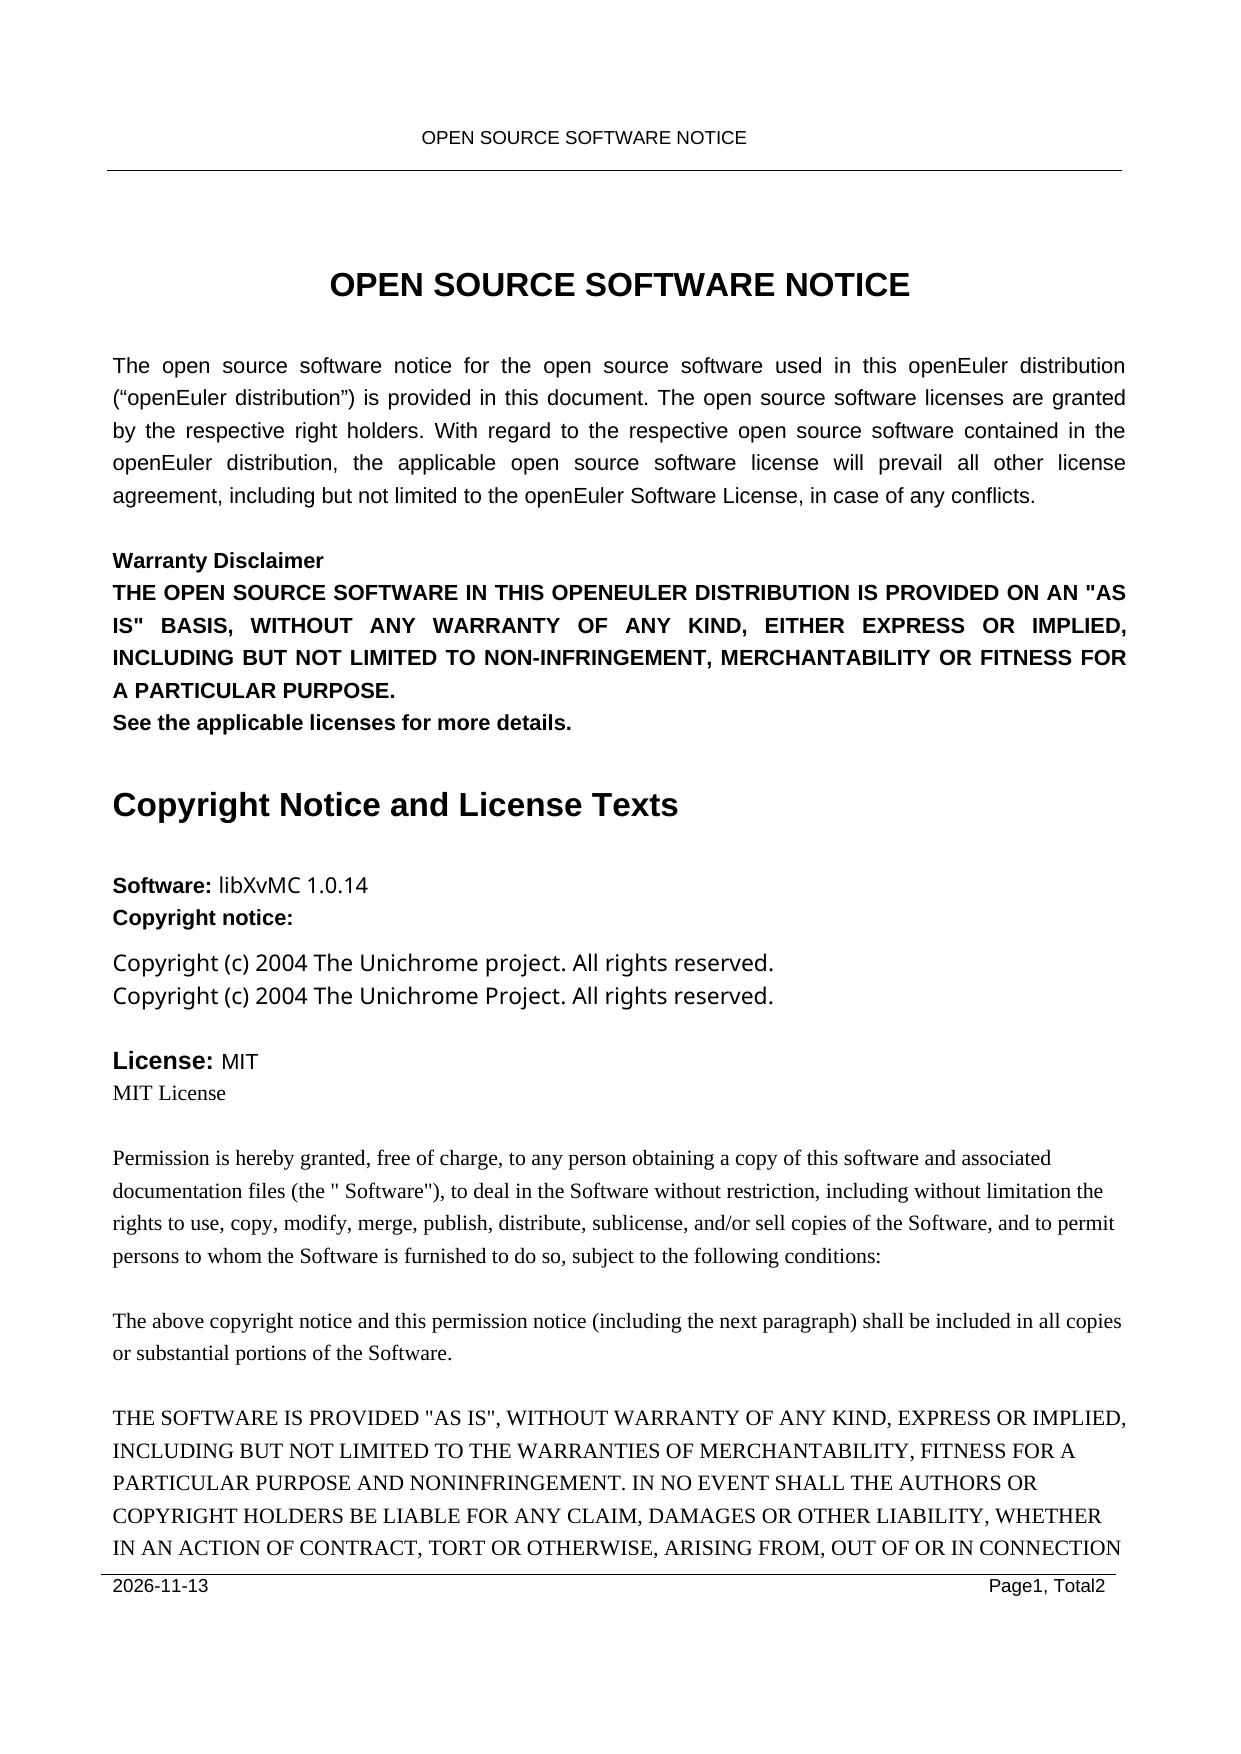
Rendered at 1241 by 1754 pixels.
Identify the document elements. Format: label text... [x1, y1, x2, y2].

text OPEN SOURCE SOFTWARE NOTICE [112, 251, 1128, 316]
text Copyright Notice and License Texts [112, 771, 1128, 836]
title Software: libXvMC 1.0.14 [112, 869, 1128, 901]
text License: MIT [112, 1044, 1128, 1077]
text Copyright notice: [112, 901, 1128, 934]
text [112, 1077, 1128, 1564]
text The open source software notice for the open source software used in this openEuler distribution (“openEuler distribution”) is provided in this document. The open source software licenses are granted by the respective right holders. With regard to the respective open source software contained in the openEuler distribution, the applicable open source software license will prevail all other license agreement, including but not limited to the openEuler Software License, in case of any conflicts. [112, 349, 1128, 511]
text Copyright (c) 2004 The Unichrome project. All rights reserved. Copyright (c) 2004 The Unichrome Project. All rights reserved. [112, 947, 1128, 1044]
text Warranty Disclaimer [112, 544, 1128, 576]
text THE OPEN SOURCE SOFTWARE IN THIS OPENEULER DISTRIBUTION IS PROVIDED ON AN "AS IS" BASIS, WITHOUT ANY WARRANTY OF ANY KIND, EITHER EXPRESS OR IMPLIED, INCLUDING BUT NOT LIMITED TO NON-INFRINGEMENT, MERCHANTABILITY OR FITNESS FOR A PARTICULAR PURPOSE. See the applicable licenses for more details. [112, 576, 1128, 739]
